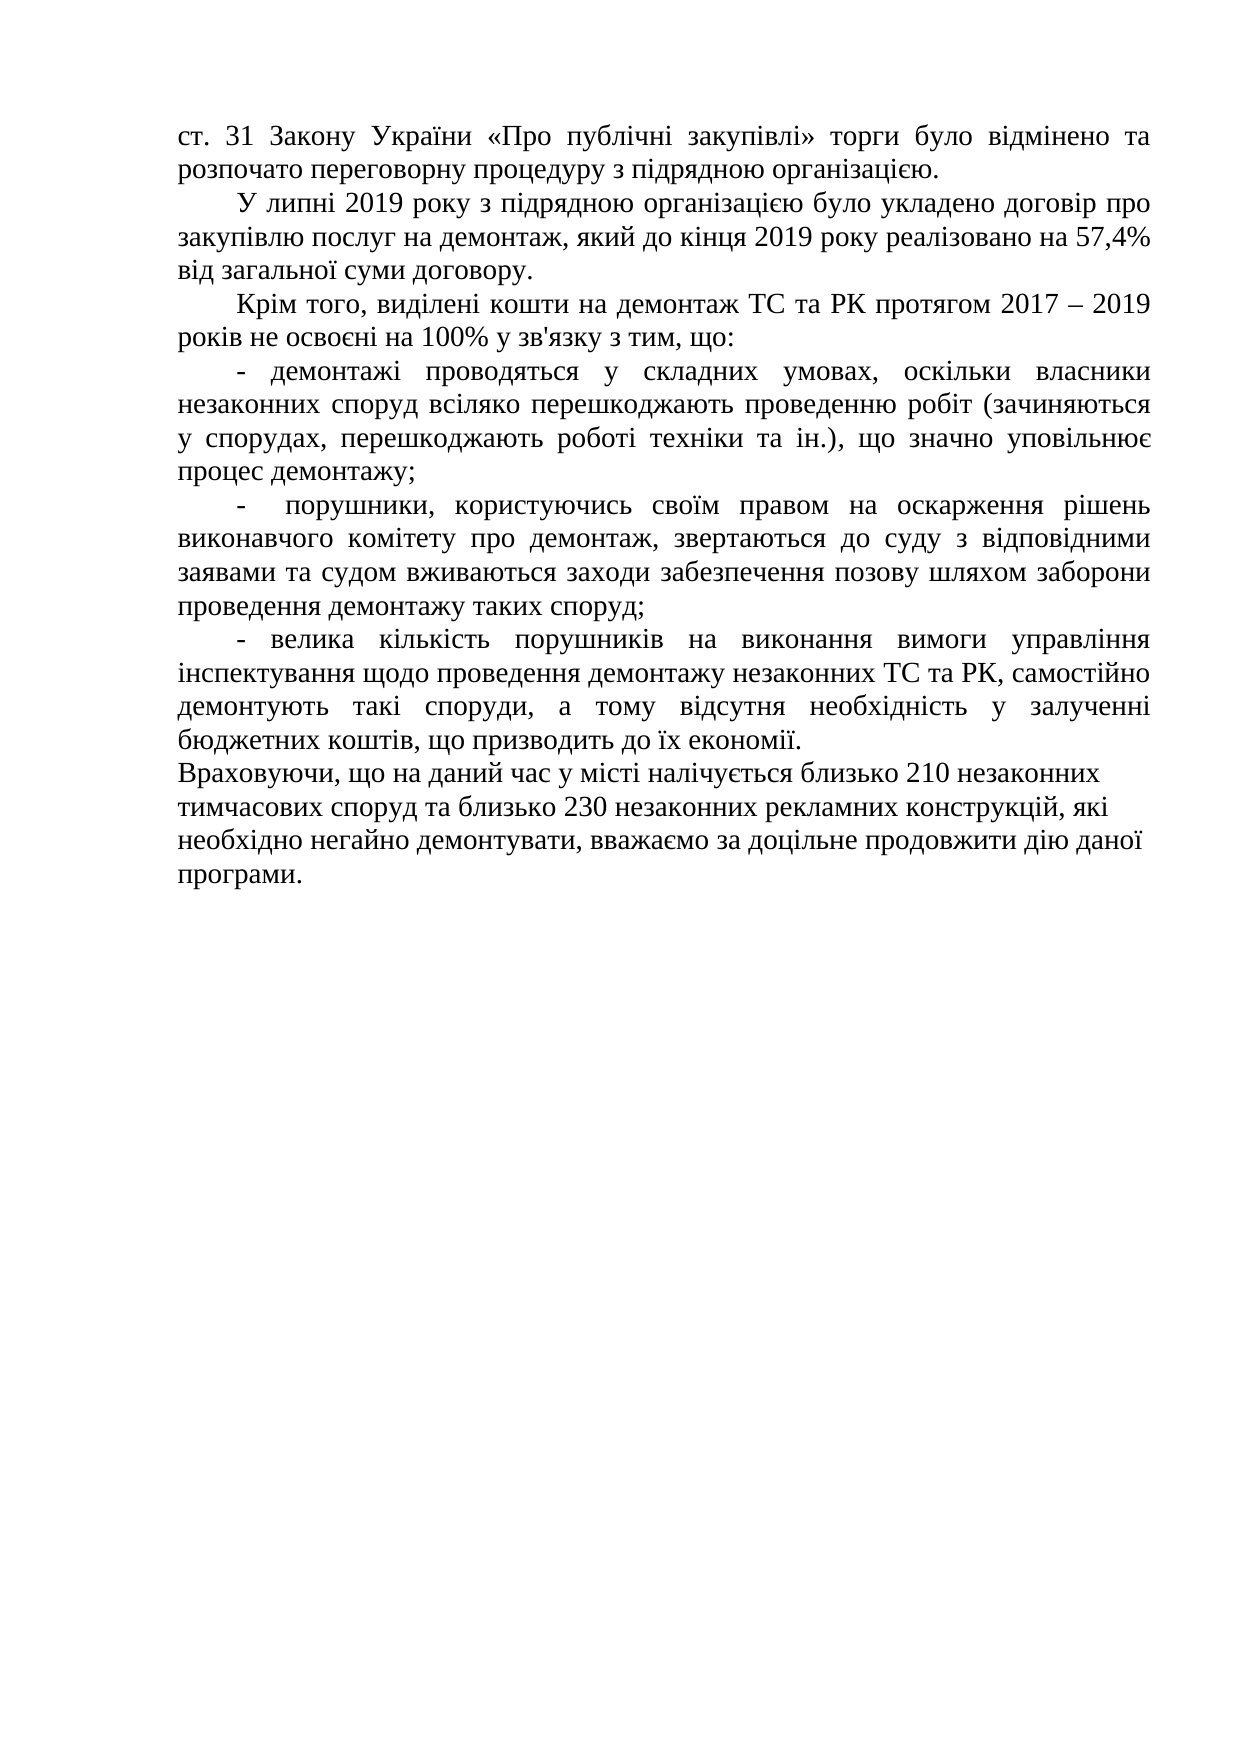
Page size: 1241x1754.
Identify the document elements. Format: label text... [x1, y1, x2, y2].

text - велика кількість порушників на виконання вимоги управління інспектування щодо проведення демонтажу незаконних ТС та РК, самостійно демонтують такі споруди, а тому відсутня необхідність у залученні бюджетних коштів, що призводить до їх економії. [177, 621, 1152, 755]
text У липні 2019 року з підрядною організацією було укладено договір про закупівлю послуг на демонтаж, який до кінця 2019 року реалізовано на 57,4% від загальної суми договору. [177, 185, 1152, 286]
text Крім того, виділені кошти на демонтаж ТС та РК протягом 2017 – 2019 років не освоєні на 100% у зв'язку з тим, що: [177, 286, 1152, 353]
text Враховуючи, що на даний час у місті налічується близько 210 незаконних тимчасових споруд та близько 230 незаконних рекламних конструкцій, які необхідно негайно демонтувати, вважаємо за доцільне продовжити дію даної програми. [177, 755, 1152, 889]
text - демонтажі проводяться у складних умовах, оскільки власники незаконних споруд всіляко перешкоджають проведенню робіт (зачиняються у спорудах, перешкоджають роботі техніки та ін.), що значно уповільнює процес демонтажу; [177, 353, 1152, 487]
text - порушники, користуючись своїм правом на оскарження рішень виконавчого комітету про демонтаж, звертаються до суду з відповідними заявами та судом вживаються заходи забезпечення позову шляхом заборони проведення демонтажу таких споруд; [177, 487, 1152, 621]
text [177, 118, 1152, 185]
